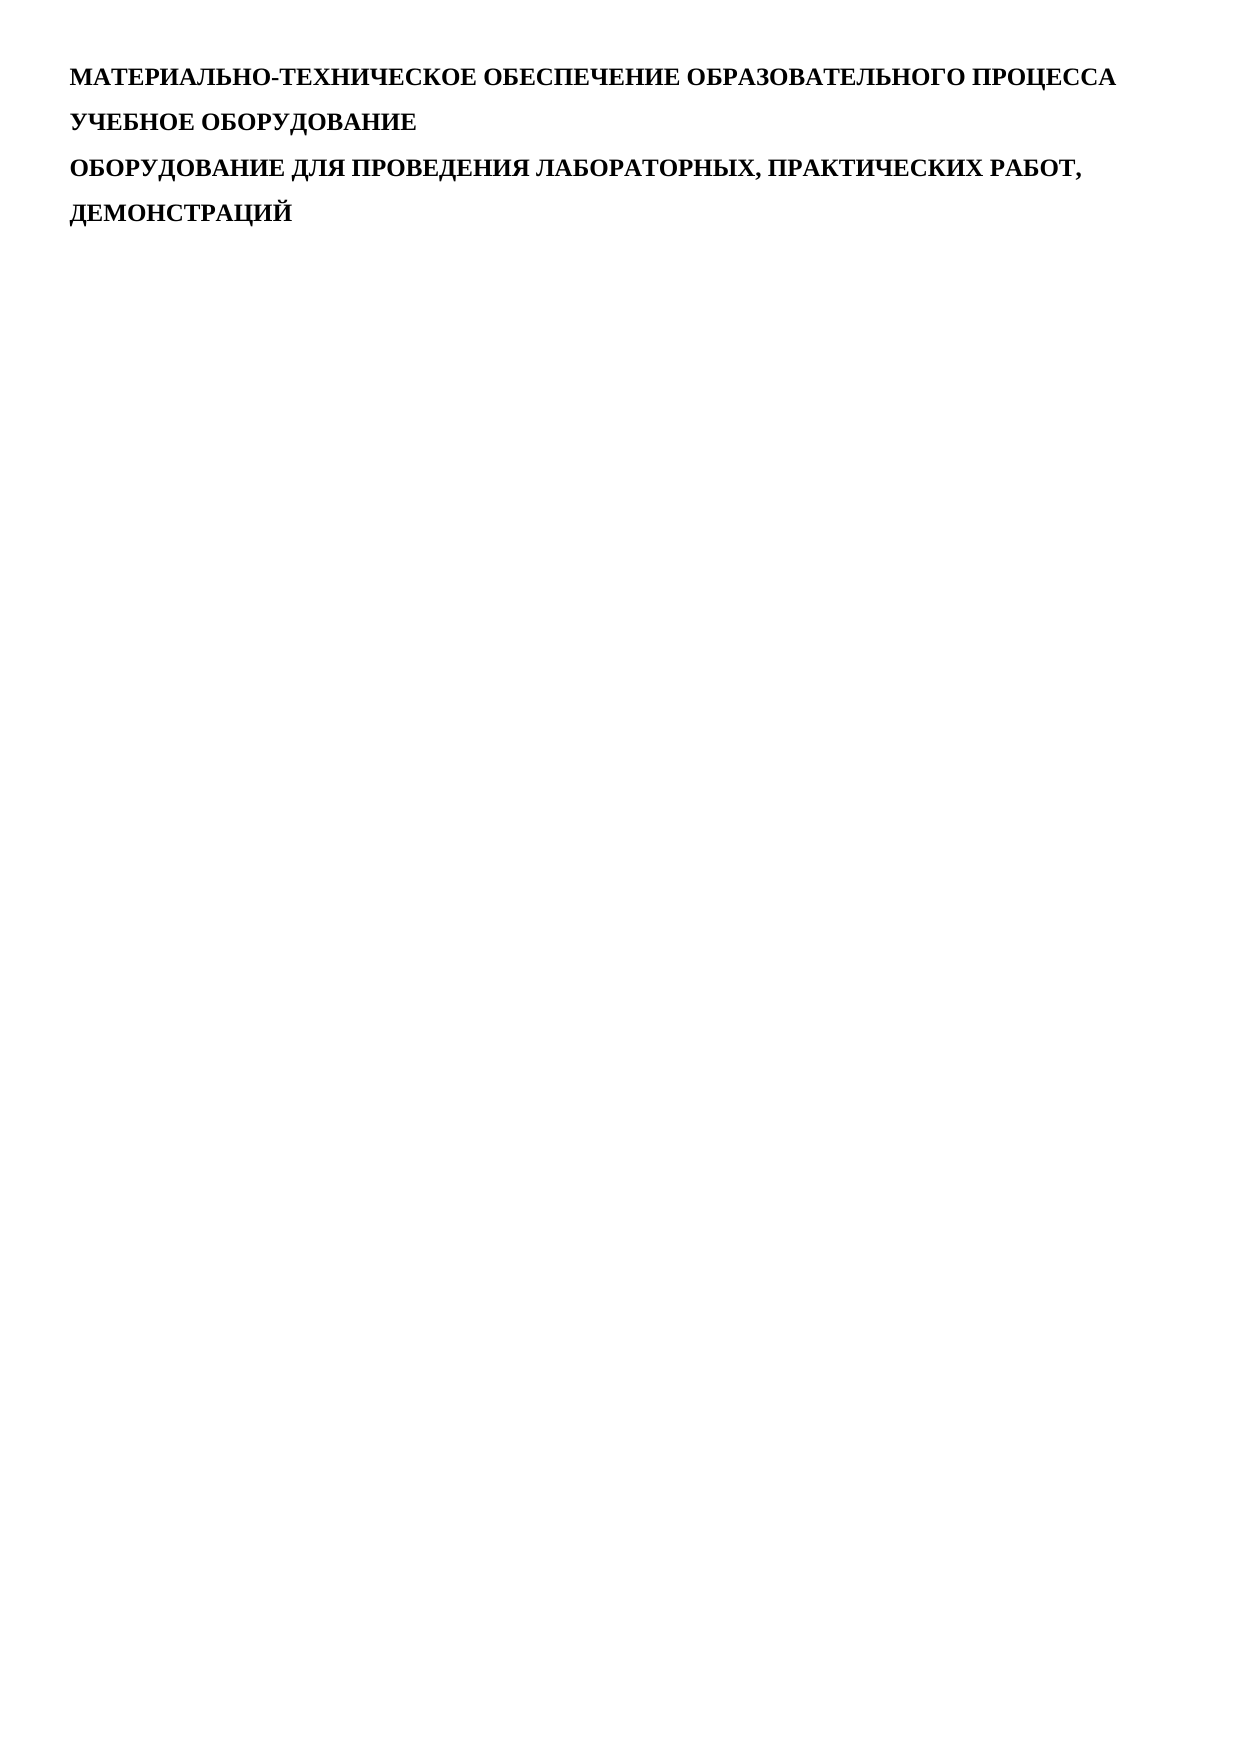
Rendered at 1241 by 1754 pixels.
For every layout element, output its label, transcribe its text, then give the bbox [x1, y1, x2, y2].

text МАТЕРИАЛЬНО-ТЕХНИЧЕСКОЕ ОБЕСПЕЧЕНИЕ ОБРАЗОВАТЕЛЬНОГО ПРОЦЕССА [69, 62, 1127, 91]
text УЧЕБНОЕ ОБОРУДОВАНИЕ ОБОРУДОВАНИЕ ДЛЯ ПРОВЕДЕНИЯ ЛАБОРАТОРНЫХ, ПРАКТИЧЕСКИХ РАБОТ, ДЕМОНСТРАЦИЙ [69, 107, 1127, 227]
